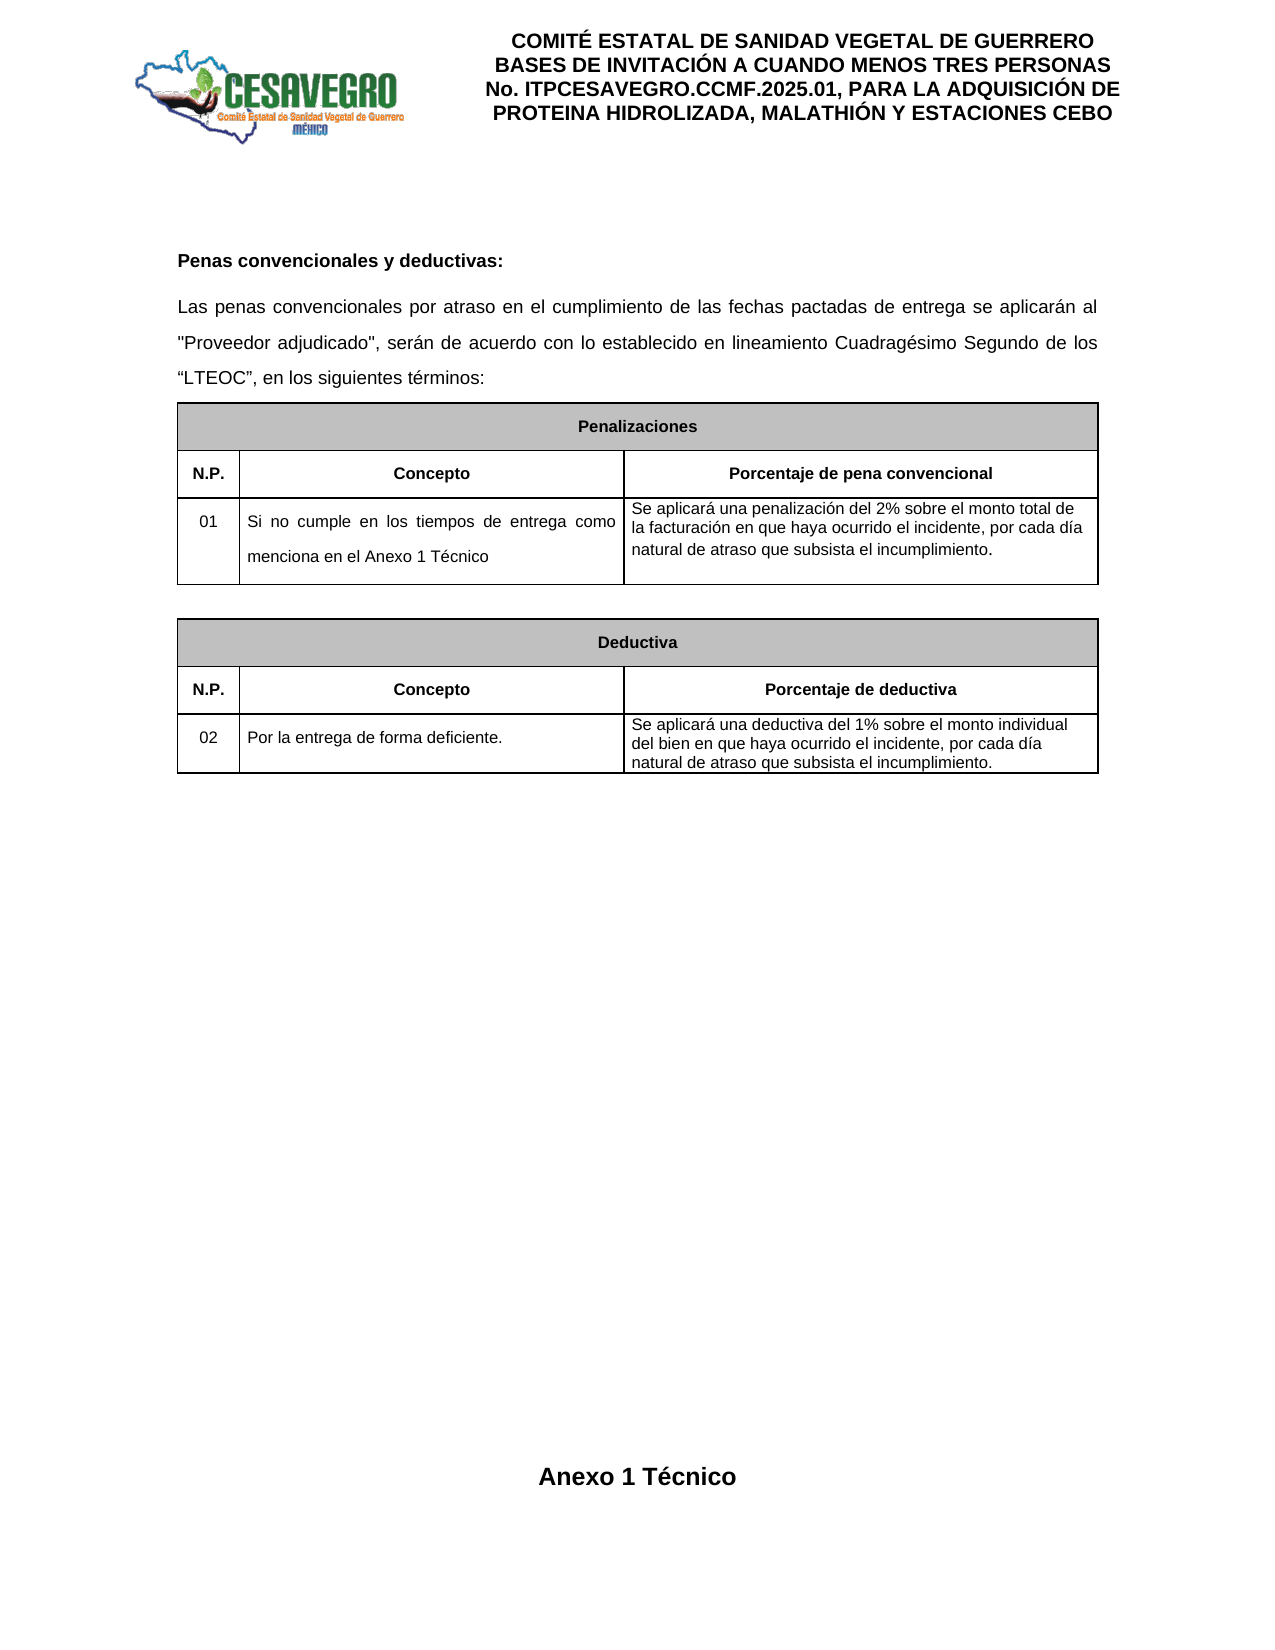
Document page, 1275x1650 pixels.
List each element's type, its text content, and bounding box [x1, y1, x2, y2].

table_cell Si no cumple en los tiempos de entrega como menciona en el Anexo 1 Técnico [240, 499, 623, 584]
table_cell 01 [178, 499, 239, 584]
table_cell 02 [178, 715, 239, 772]
table_cell Porcentaje de pena convencional [625, 451, 1097, 497]
table_header Deductiva [178, 620, 1097, 666]
text Las penas convencionales por atraso en el cumplimiento de las fechas pactadas de entrega se aplicarán al "Proveedor adjudicado", serán de acuerdo con lo establecido en lineamiento Cuadragésimo Segundo de los “LTEOC”, en los siguientes términos: [177, 285, 1098, 392]
text Penas convencionales y deductivas: [177, 239, 1098, 275]
table_header Penalizaciones [178, 404, 1097, 450]
table_cell Se aplicará una deductiva del 1% sobre el monto individual del bien en que haya ocurrido el incidente, por cada día natural de atraso que subsista el incumplimiento. [625, 715, 1097, 772]
table_cell Se aplicará una penalización del 2% sobre el monto total de la facturación en que haya ocurrido el incidente, por cada día natural de atraso que subsista el incumplimiento. [625, 499, 1097, 584]
table_cell Concepto [240, 451, 623, 497]
table_cell Por la entrega de forma deficiente. [240, 715, 623, 772]
table_cell Concepto [240, 667, 623, 713]
text Anexo 1 Técnico [177, 1467, 1098, 1490]
picture [135, 50, 404, 146]
table_cell N.P. [178, 451, 239, 497]
table_cell Porcentaje de deductiva [625, 667, 1097, 713]
table_cell N.P. [178, 667, 239, 713]
